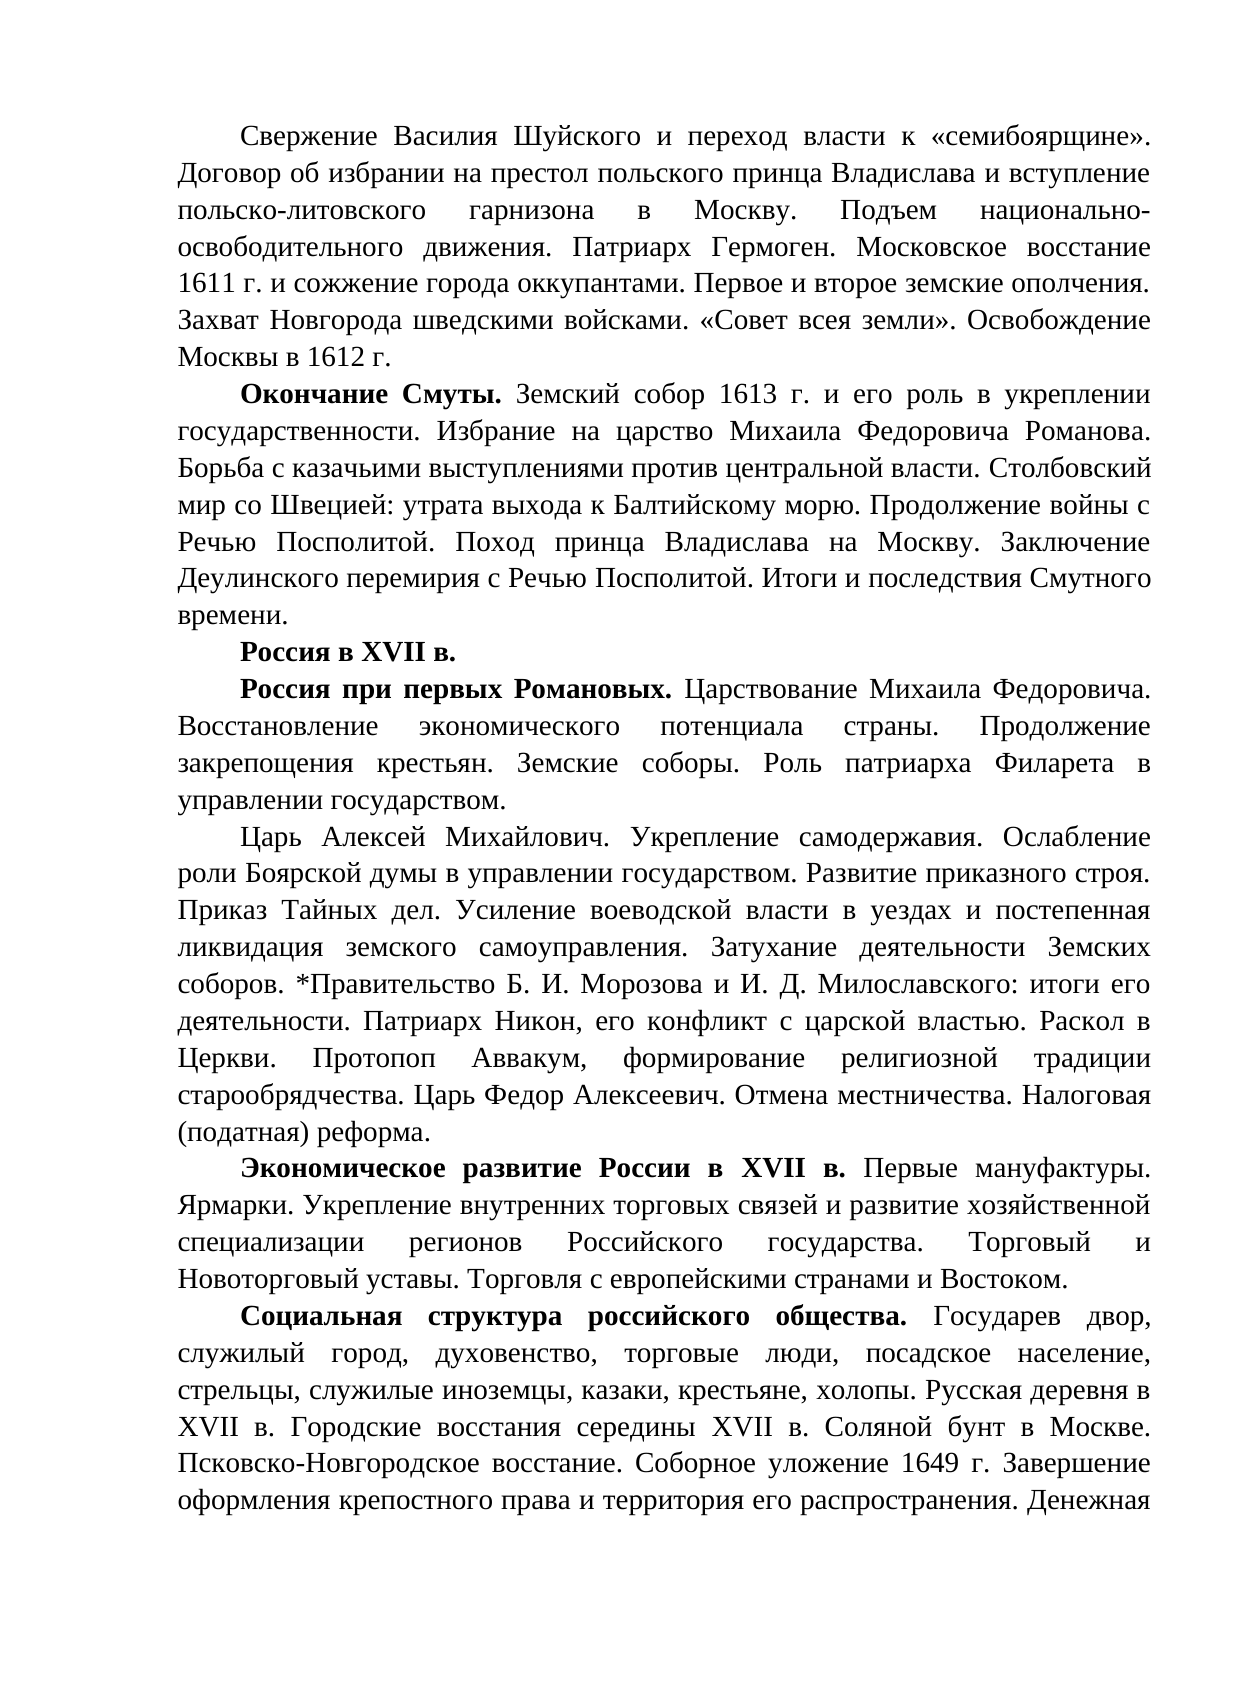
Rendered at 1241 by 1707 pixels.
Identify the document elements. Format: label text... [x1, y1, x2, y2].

text Свержение Василия Шуйского и переход власти к «семибоярщине». Договор об избрании на престол польского принца Владислава и вступление польско-литовского гарнизона в Москву. Подъем национально-освободительного движения. Патриарх Гермоген. Московское восстание 1611 г. и сожжение города оккупантами. Первое и второе земские ополчения. Захват Новгорода шведскими войсками. «Совет всея земли». Освобождение Москвы в 1612 г. [177, 118, 1152, 373]
text Царь Алексей Михайлович. Укрепление самодержавия. Ослабление роли Боярской думы в управлении государством. Развитие приказного строя. Приказ Тайных дел. Усиление воеводской власти в уездах и постепенная ликвидация земского самоуправления. Затухание деятельности Земских соборов. *Правительство Б. И. Морозова и И. Д. Милославского: итоги его деятельности. Патриарх Никон, его конфликт с царской властью. Раскол в Церкви. Протопоп Аввакум, формирование религиозной традиции старообрядчества. Царь Федор Алексеевич. Отмена местничества. Налоговая (податная) реформа. [177, 819, 1152, 1147]
text Россия в XVII в. [177, 634, 1152, 668]
text Экономическое развитие России в XVII в. Первые мануфактуры. Ярмарки. Укрепление внутренних торговых связей и развитие хозяйственной специализации регионов Российского государства. Торговый и Новоторговый уставы. Торговля с европейскими странами и Востоком. [177, 1151, 1152, 1295]
text Россия при первых Романовых. Царствование Михаила Федоровича. Восстановление экономического потенциала страны. Продолжение закрепощения крестьян. Земские соборы. Роль патриарха Филарета в управлении государством. [177, 671, 1152, 815]
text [177, 1298, 1152, 1516]
text Окончание Смуты. Земский собор 1613 г. и его роль в укреплении государственности. Избрание на царство Михаила Федоровича Романова. Борьба с казачьими выступлениями против центральной власти. Столбовский мир со Швецией: утрата выхода к Балтийскому морю. Продолжение войны с Речью Посполитой. Поход принца Владислава на Москву. Заключение Деулинского перемирия с Речью Посполитой. Итоги и последствия Смутного времени. [177, 376, 1152, 631]
